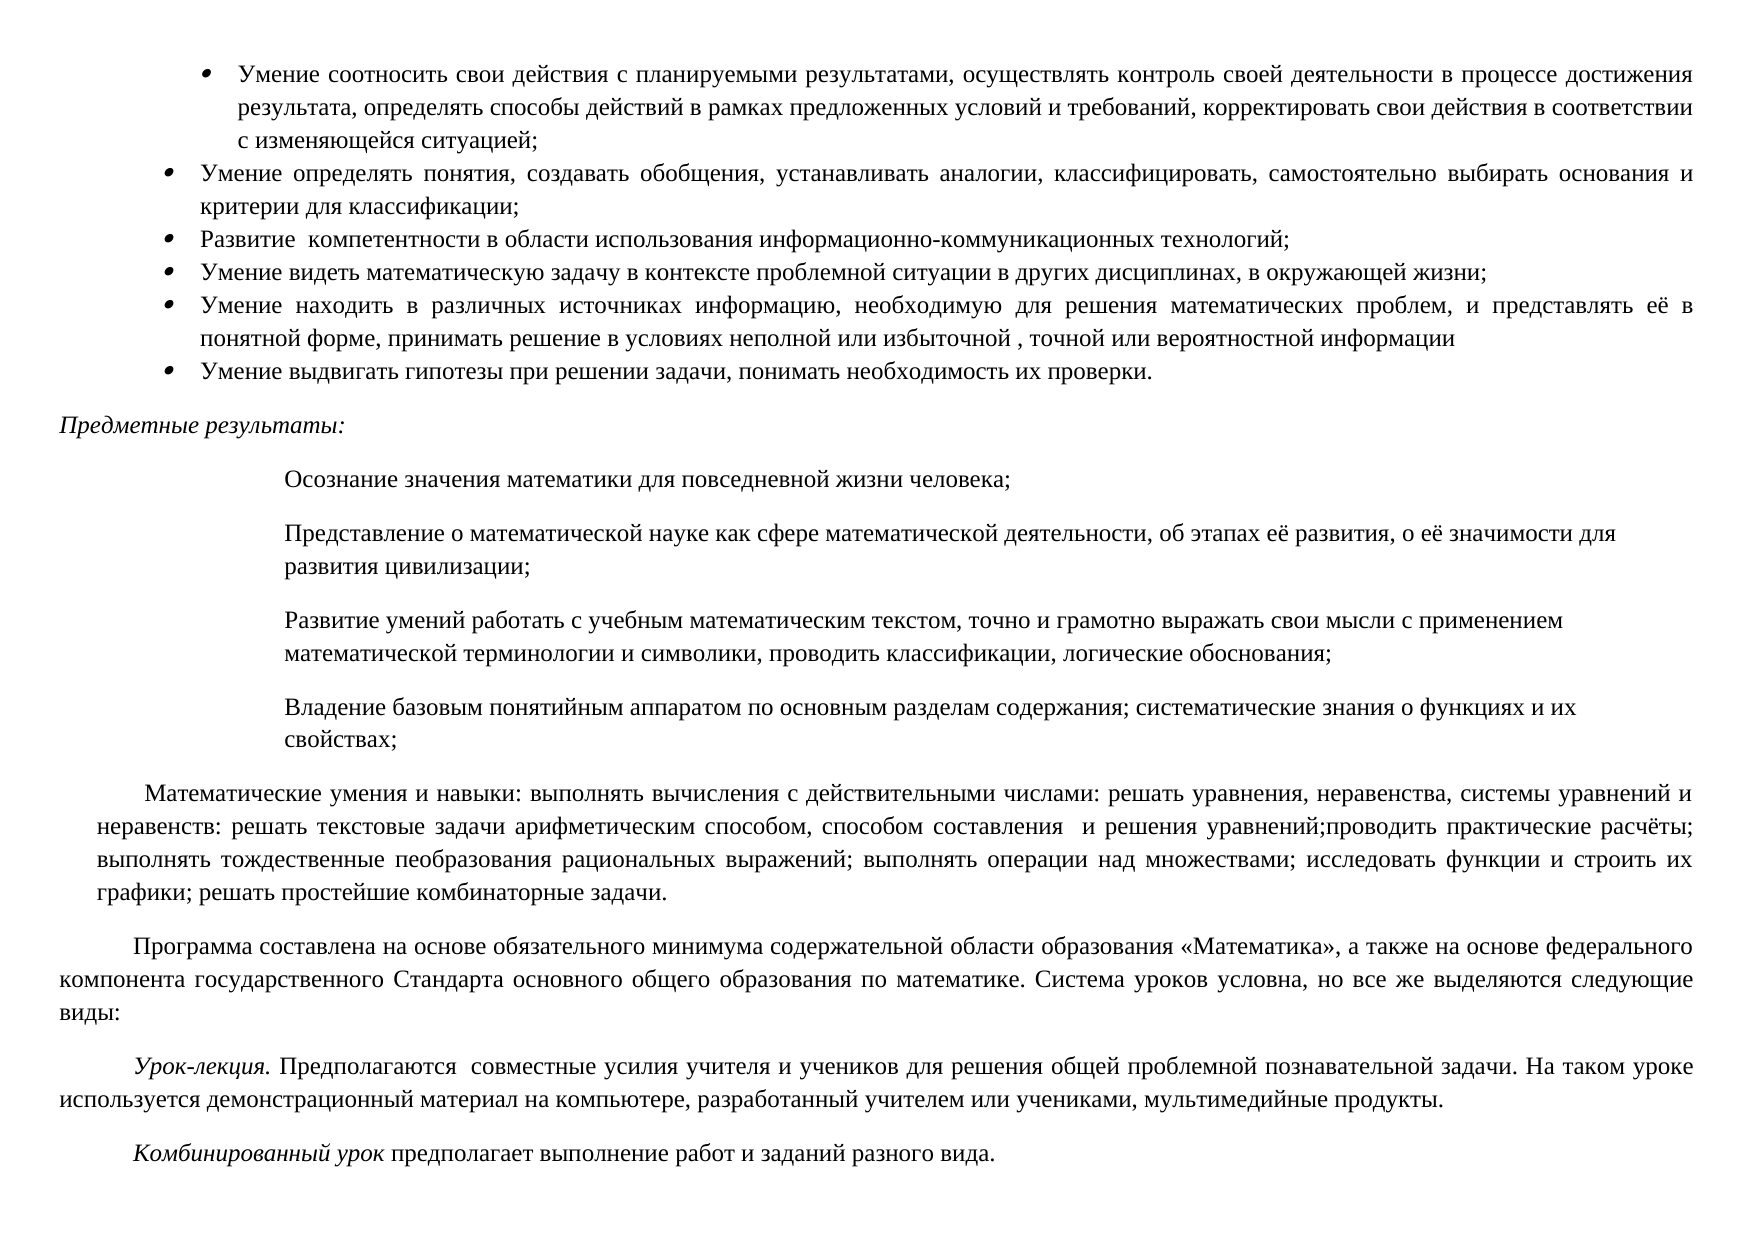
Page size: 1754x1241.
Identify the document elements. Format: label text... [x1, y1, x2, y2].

list Умение определять понятия, создавать обобщения, устанавливать аналогии, классифицировать, самостоятельно выбирать основания и критерии для классификации; [162, 158, 1695, 220]
text Математические умения и навыки: выполнять вычисления с действительными числами: решать уравнения, неравенства, системы уравнений и неравенств: решать текстовые задачи арифметическим способом, способом составления и решения уравнений;проводить практические расчёты; выполнять тождественные пеобразования рациональных выражений; выполнять операции над множествами; исследовать функции и строить их графики; решать простейшие комбинаторные задачи. [97, 778, 1695, 906]
text Представление о математической науке как сфере математической деятельности, об этапах её развития, о её значимости для развития цивилизации; [284, 518, 1695, 579]
text Комбинированный урок предполагает выполнение работ и заданий разного вида. [59, 1138, 1695, 1167]
text Владение базовым понятийным аппаратом по основным разделам содержания; систематические знания о функциях и их свойствах; [284, 692, 1695, 753]
text Развитие умений работать с учебным математическим текстом, точно и грамотно выражать свои мысли с применением математической терминологии и символики, проводить классификации, логические обоснования; [284, 605, 1695, 666]
text Осознание значения математики для повседневной жизни человека; [284, 464, 1695, 493]
list Развитие компетентности в области использования информационно-коммуникационных технологий; [162, 224, 1695, 253]
text Предметные результаты: [59, 410, 1695, 439]
list Умение находить в различных источниках информацию, необходимую для решения математических проблем, и представлять её в понятной форме, принимать решение в условиях неполной или избыточной , точной или вероятностной информации [162, 290, 1695, 352]
list Умение выдвигать гипотезы при решении задачи, понимать необходимость их проверки. [162, 356, 1695, 385]
text Урок-лекция. Предполагаются совместные усилия учителя и учеников для решения общей проблемной познавательной задачи. На таком уроке используется демонстрационный материал на компьютере, разработанный учителем или учениками, мультимедийные продукты. [59, 1051, 1695, 1113]
list Умение соотносить свои действия с планируемыми результатами, осуществлять контроль своей деятельности в процессе достижения результата, определять способы действий в рамках предложенных условий и требований, корректировать свои действия в соответствии с изменяющейся ситуацией; [200, 59, 1695, 154]
list Умение видеть математическую задачу в контексте проблемной ситуации в других дисциплинах, в окружающей жизни; [162, 257, 1695, 286]
text Программа составлена на основе обязательного минимума содержательной области образования «Математика», а также на основе федерального компонента государственного Стандарта основного общего образования по математике. Система уроков условна, но все же выделяются следующие виды: [59, 931, 1695, 1026]
